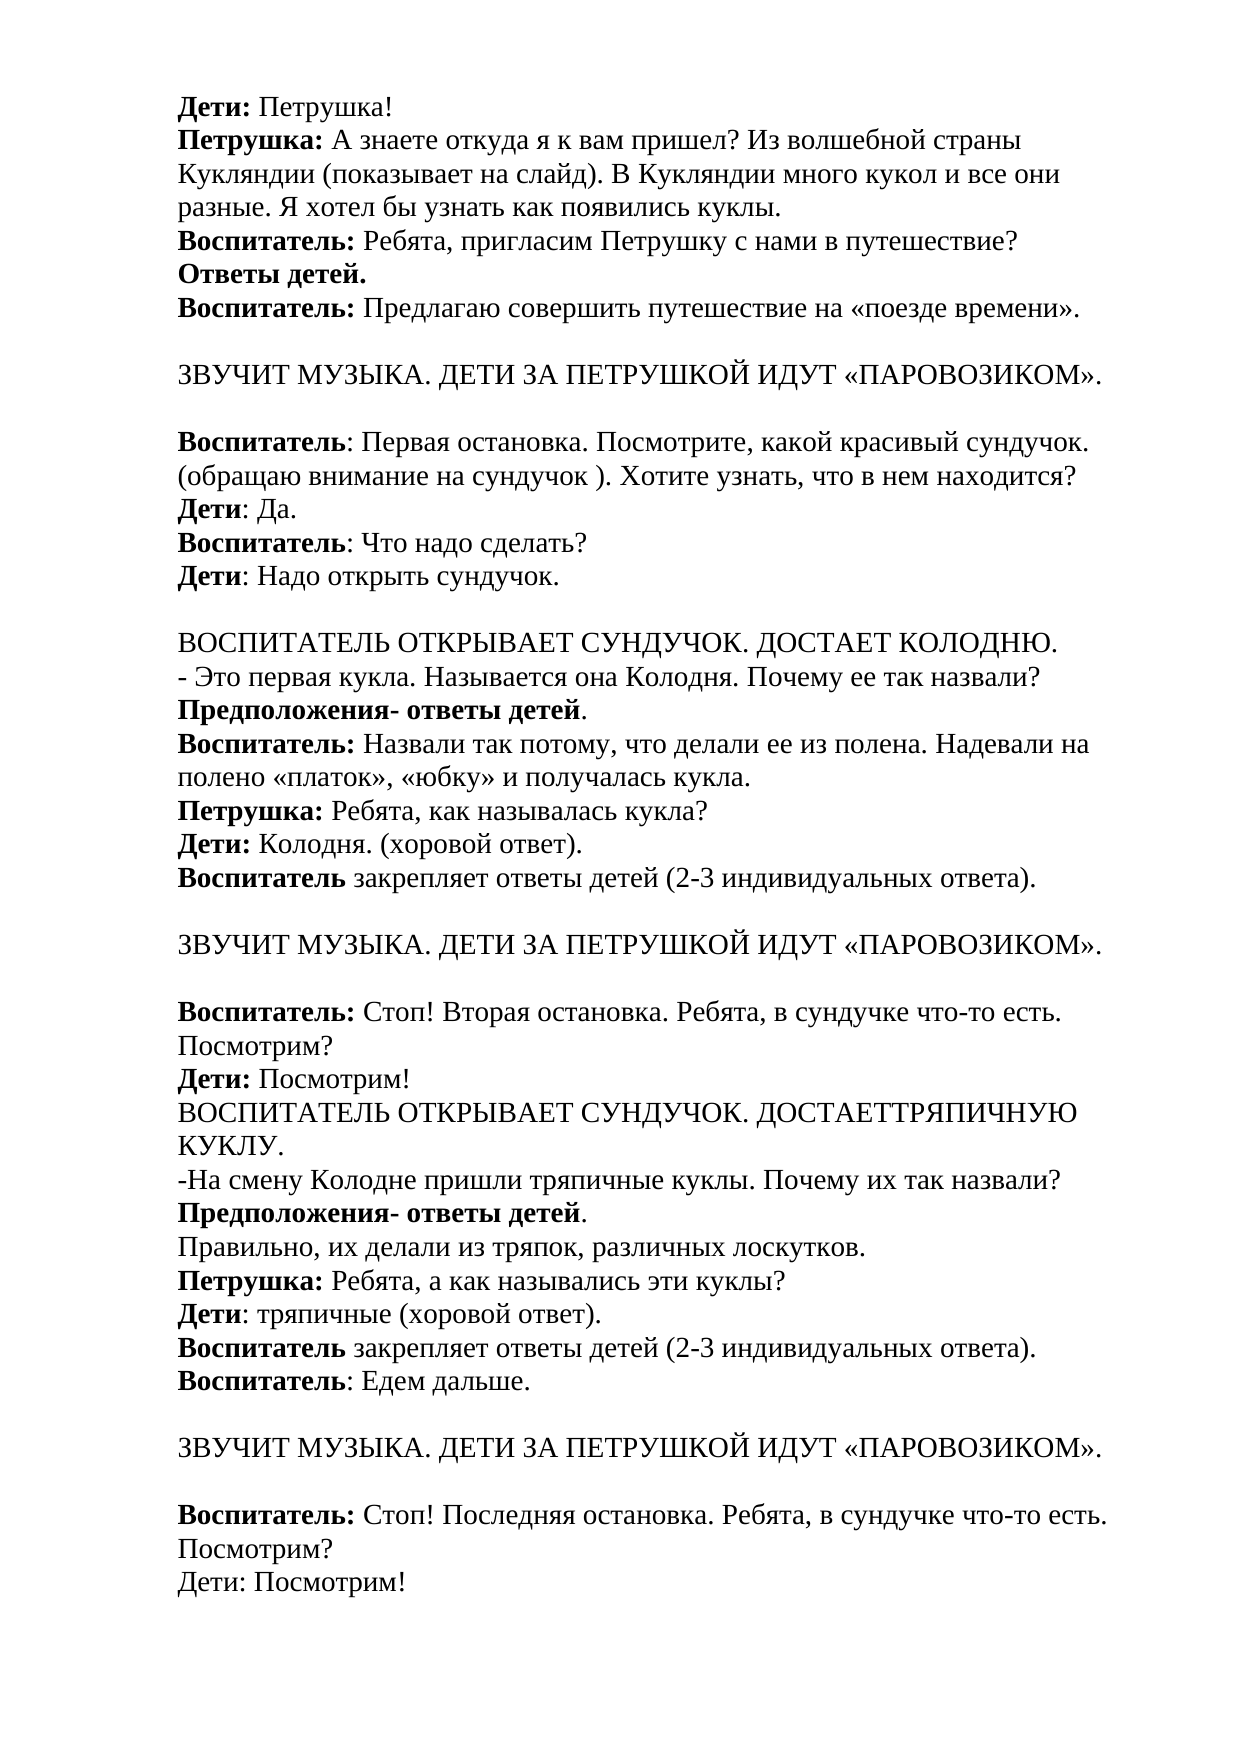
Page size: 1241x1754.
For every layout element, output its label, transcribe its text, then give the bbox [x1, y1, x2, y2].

text Воспитатель: Предлагаю совершить путешествие на «поезде времени». [177, 290, 1152, 323]
text Воспитатель: Едем дальше. [177, 1363, 1152, 1397]
text - Это первая кукла. Называется она Колодня. Почему ее так назвали? [177, 659, 1152, 692]
text Дети: Посмотрим! [177, 1564, 1152, 1598]
text ЗВУЧИТ МУЗЫКА. ДЕТИ ЗА ПЕТРУШКОЙ ИДУТ «ПАРОВОЗИКОМ». [177, 357, 1152, 391]
text Предположения- ответы детей. [177, 692, 1152, 726]
text Воспитатель: Что надо сделать? [177, 525, 1152, 558]
text Правильно, их делали из тряпок, различных лоскутков. [177, 1229, 1152, 1263]
text Воспитатель: Стоп! Последняя остановка. Ребята, в сундучке что-то есть. Посмотрим? [177, 1497, 1152, 1564]
text Петрушка: Ребята, а как назывались эти куклы? [177, 1263, 1152, 1296]
text Воспитатель: Первая остановка. Посмотрите, какой красивый сундучок. [177, 424, 1152, 458]
text Воспитатель закрепляет ответы детей (2-3 индивидуальных ответа). [177, 1330, 1152, 1363]
text -На смену Колодне пришли тряпичные куклы. Почему их так назвали? [177, 1162, 1152, 1196]
text Дети: Надо открыть сундучок. [177, 558, 1152, 592]
text (обращаю внимание на сундучок ). Хотите узнать, что в нем находится? [177, 458, 1152, 491]
text Ответы детей. [177, 256, 1152, 290]
text Воспитатель: Назвали так потому, что делали ее из полена. Надевали на полено «платок», «юбку» и получалась кукла. [177, 726, 1152, 793]
text Петрушка: А знаете откуда я к вам пришел? Из волшебной страны Кукляндии (показывает на слайд). В Кукляндии много кукол и все они разные. Я хотел бы узнать как появились куклы. [177, 122, 1152, 223]
text Воспитатель: Ребята, пригласим Петрушку с нами в путешествие? [177, 223, 1152, 256]
text Петрушка: Ребята, как называлась кукла? [177, 793, 1152, 827]
text Дети: Петрушка! [177, 89, 1152, 122]
text Предположения- ответы детей. [177, 1196, 1152, 1229]
text Дети: Да. [177, 491, 1152, 525]
text ЗВУЧИТ МУЗЫКА. ДЕТИ ЗА ПЕТРУШКОЙ ИДУТ «ПАРОВОЗИКОМ». [177, 927, 1152, 961]
text ВОСПИТАТЕЛЬ ОТКРЫВАЕТ СУНДУЧОК. ДОСТАЕТТРЯПИЧНУЮ КУКЛУ. [177, 1095, 1152, 1162]
text Дети: Посмотрим! [177, 1061, 1152, 1095]
text Воспитатель закрепляет ответы детей (2-3 индивидуальных ответа). [177, 860, 1152, 894]
text ВОСПИТАТЕЛЬ ОТКРЫВАЕТ СУНДУЧОК. ДОСТАЕТ КОЛОДНЮ. [177, 625, 1152, 659]
text Воспитатель: Стоп! Вторая остановка. Ребята, в сундучке что-то есть. Посмотрим? [177, 994, 1152, 1061]
text ЗВУЧИТ МУЗЫКА. ДЕТИ ЗА ПЕТРУШКОЙ ИДУТ «ПАРОВОЗИКОМ». [177, 1430, 1152, 1464]
text Дети: тряпичные (хоровой ответ). [177, 1296, 1152, 1330]
text Дети: Колодня. (хоровой ответ). [177, 827, 1152, 860]
